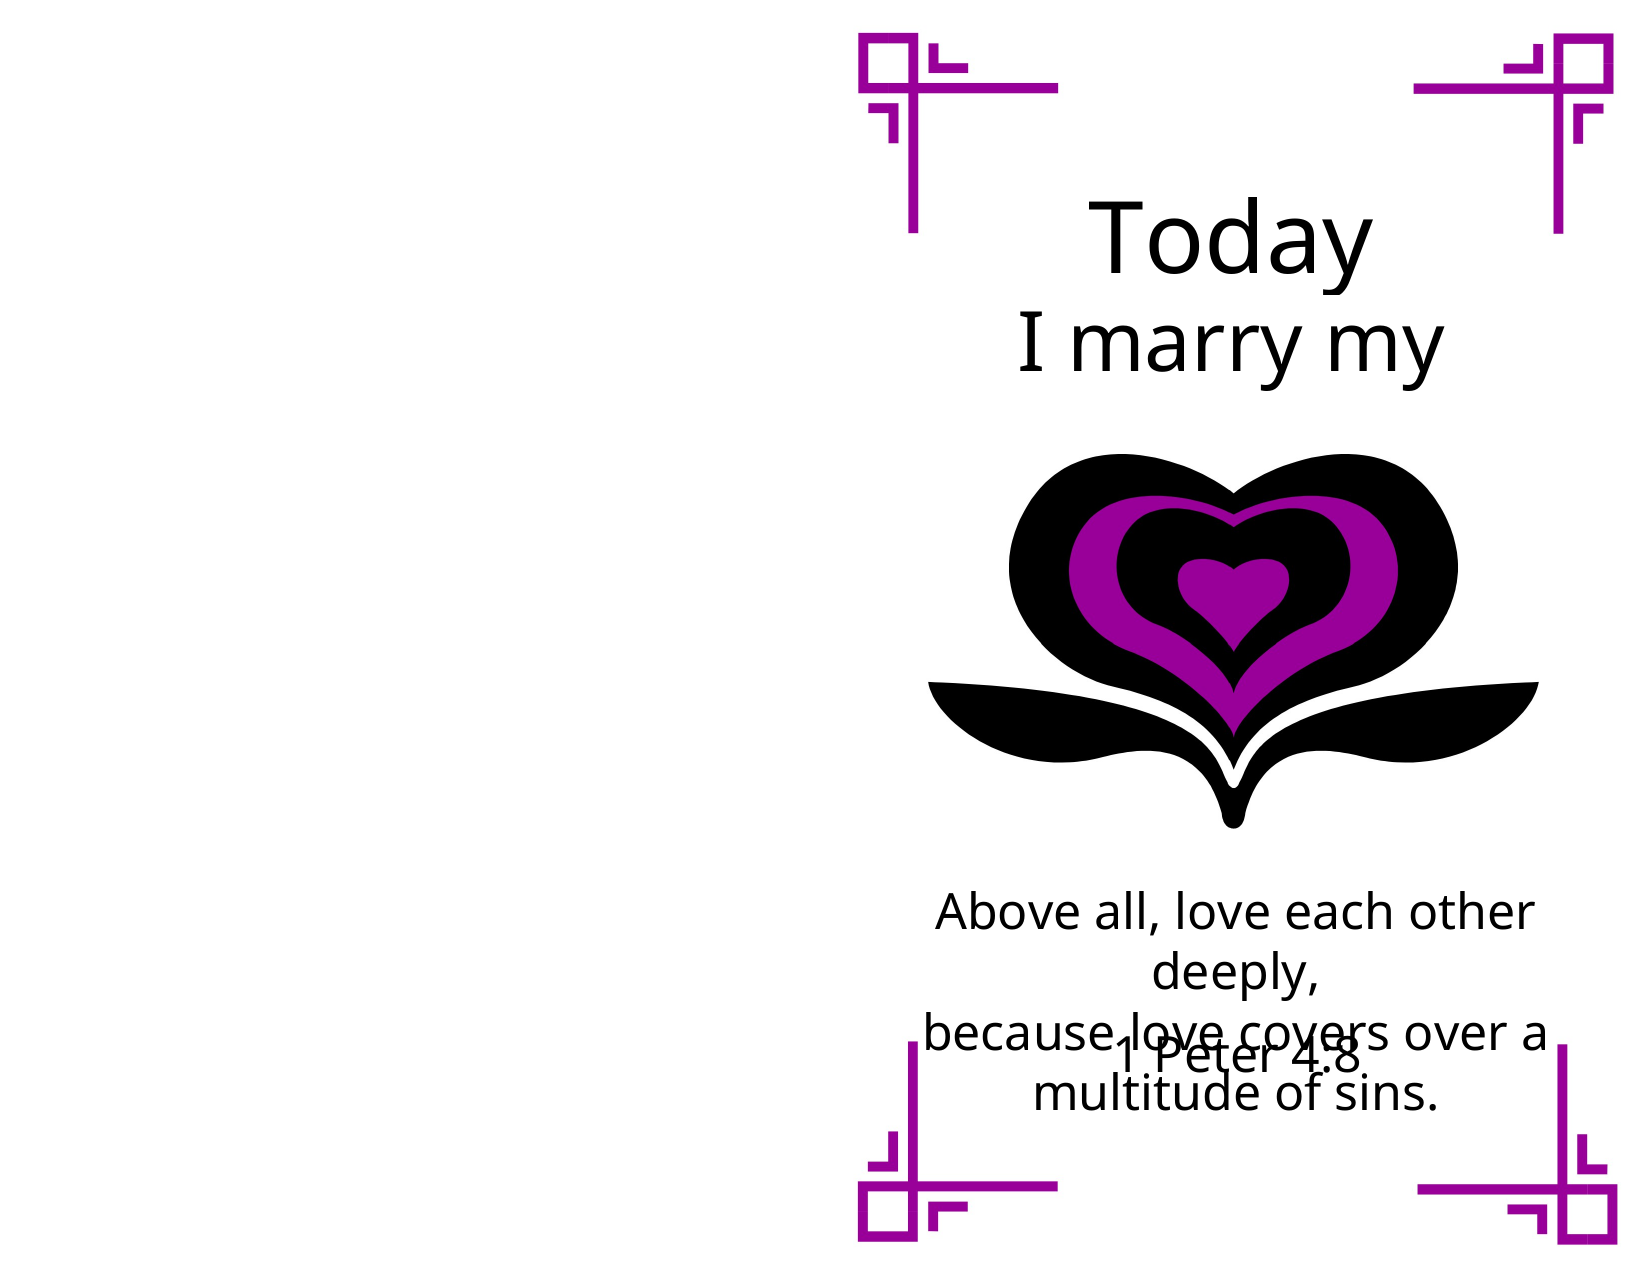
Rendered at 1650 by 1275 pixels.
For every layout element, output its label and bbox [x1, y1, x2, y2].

picture [821, 0, 1650, 1275]
